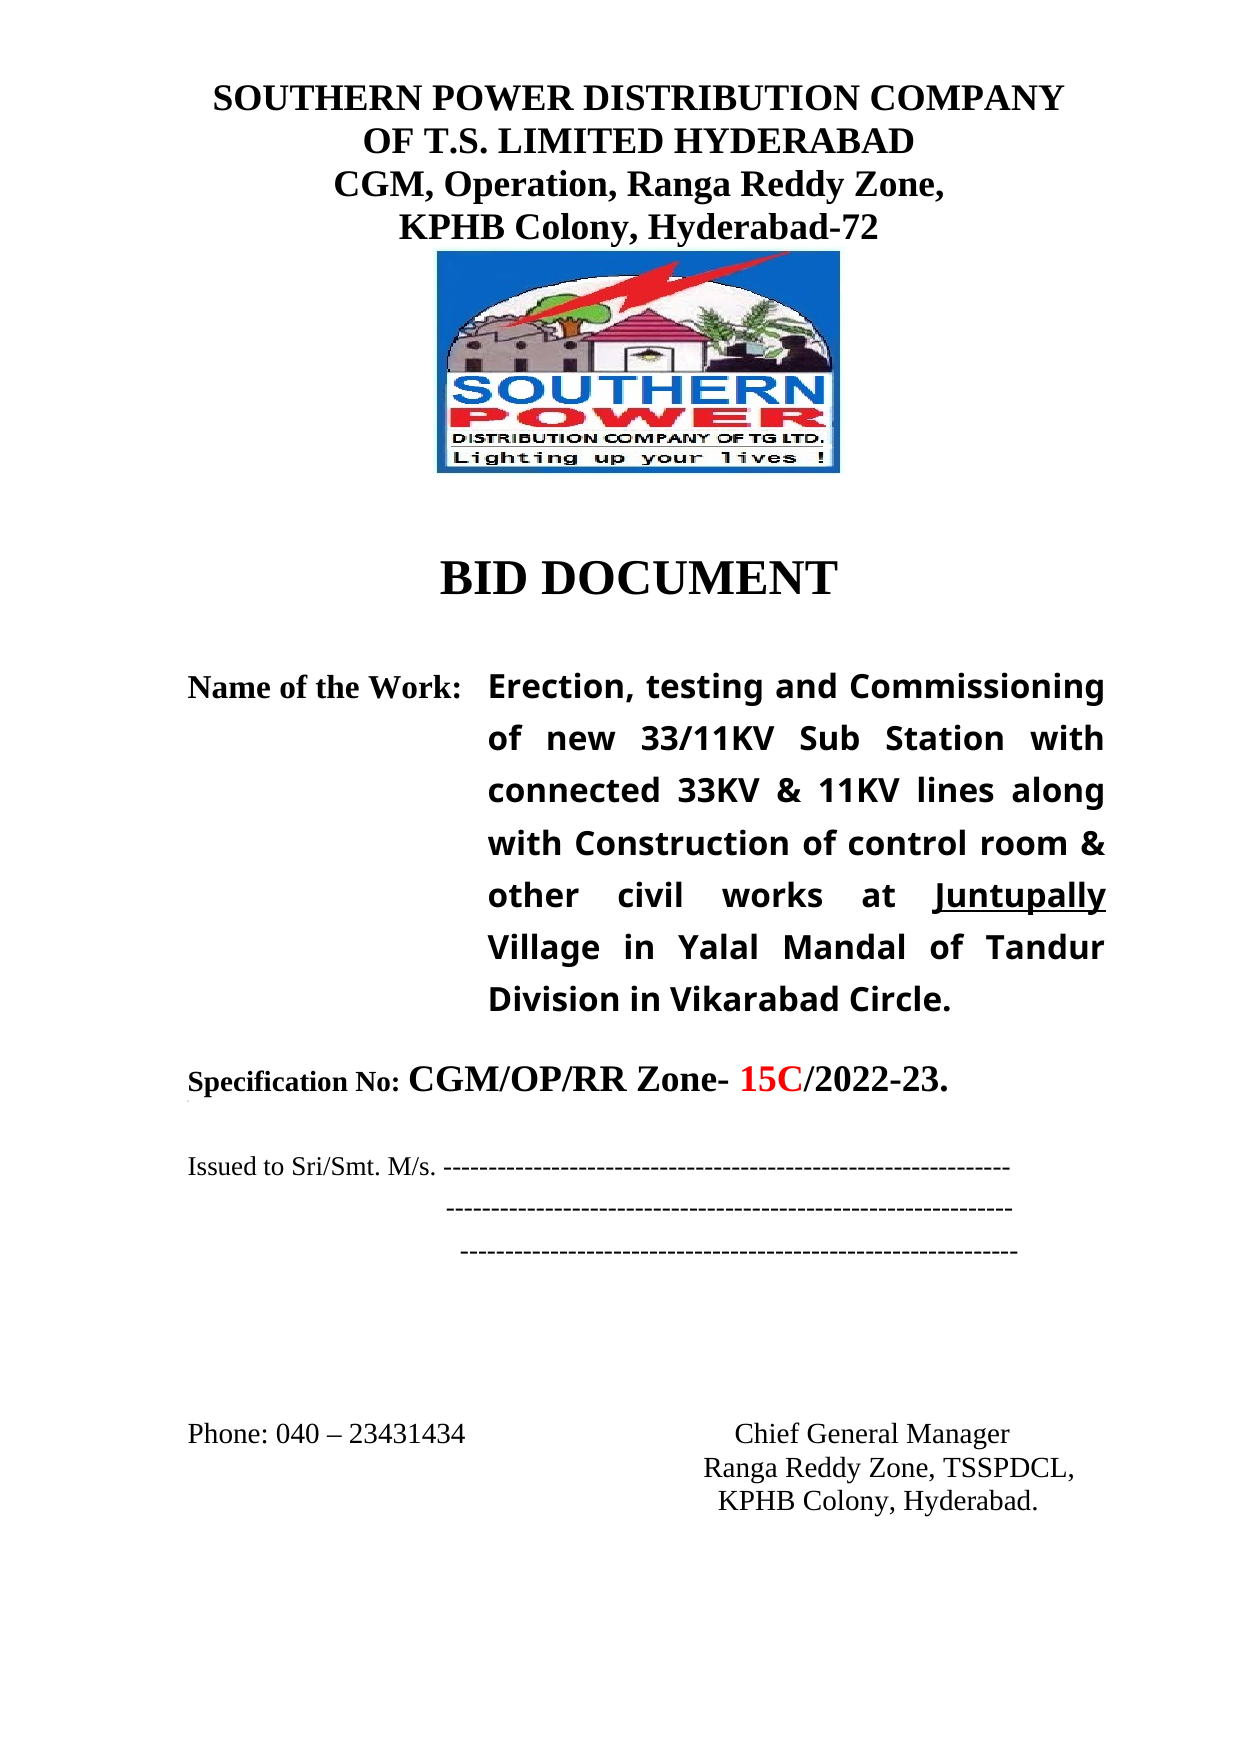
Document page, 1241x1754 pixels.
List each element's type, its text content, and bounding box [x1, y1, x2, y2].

text -------------------------------------------------------------- [187, 1234, 1090, 1265]
text Specification No: CGM/OP/RR Zone- 15C/2022-23. [187, 1057, 1090, 1100]
text Phone: 040 – 23431434 Chief General Manager [187, 1416, 1090, 1450]
subtitle CGM, Operation, Ranga Reddy Zone, [187, 161, 1090, 204]
subtitle KPHB Colony, Hyderabad-72 [187, 204, 1090, 247]
subtitle BID DOCUMENT [187, 548, 1090, 605]
text Name of the Work: Erection, testing and Commissioning of new 33/11KV Sub Station with connected 33KV & 11KV lines along with Construction of control room & other civil works at Juntupally Village in Yalal Mandal of Tandur Division in Vikarabad Circle. [187, 663, 1106, 1021]
picture [433, 247, 845, 476]
subtitle SOUTHERN POWER DISTRIBUTION COMPANY OF T.S. LIMITED HYDERABAD [187, 75, 1090, 161]
text Ranga Reddy Zone, TSSPDCL, KPHB Colony, Hyderabad. [187, 1450, 1090, 1517]
text Issued to Sri/Smt. M/s. --------------------------------------------------------------- [187, 1150, 1090, 1181]
text --------------------------------------------------------------- [187, 1191, 1090, 1222]
